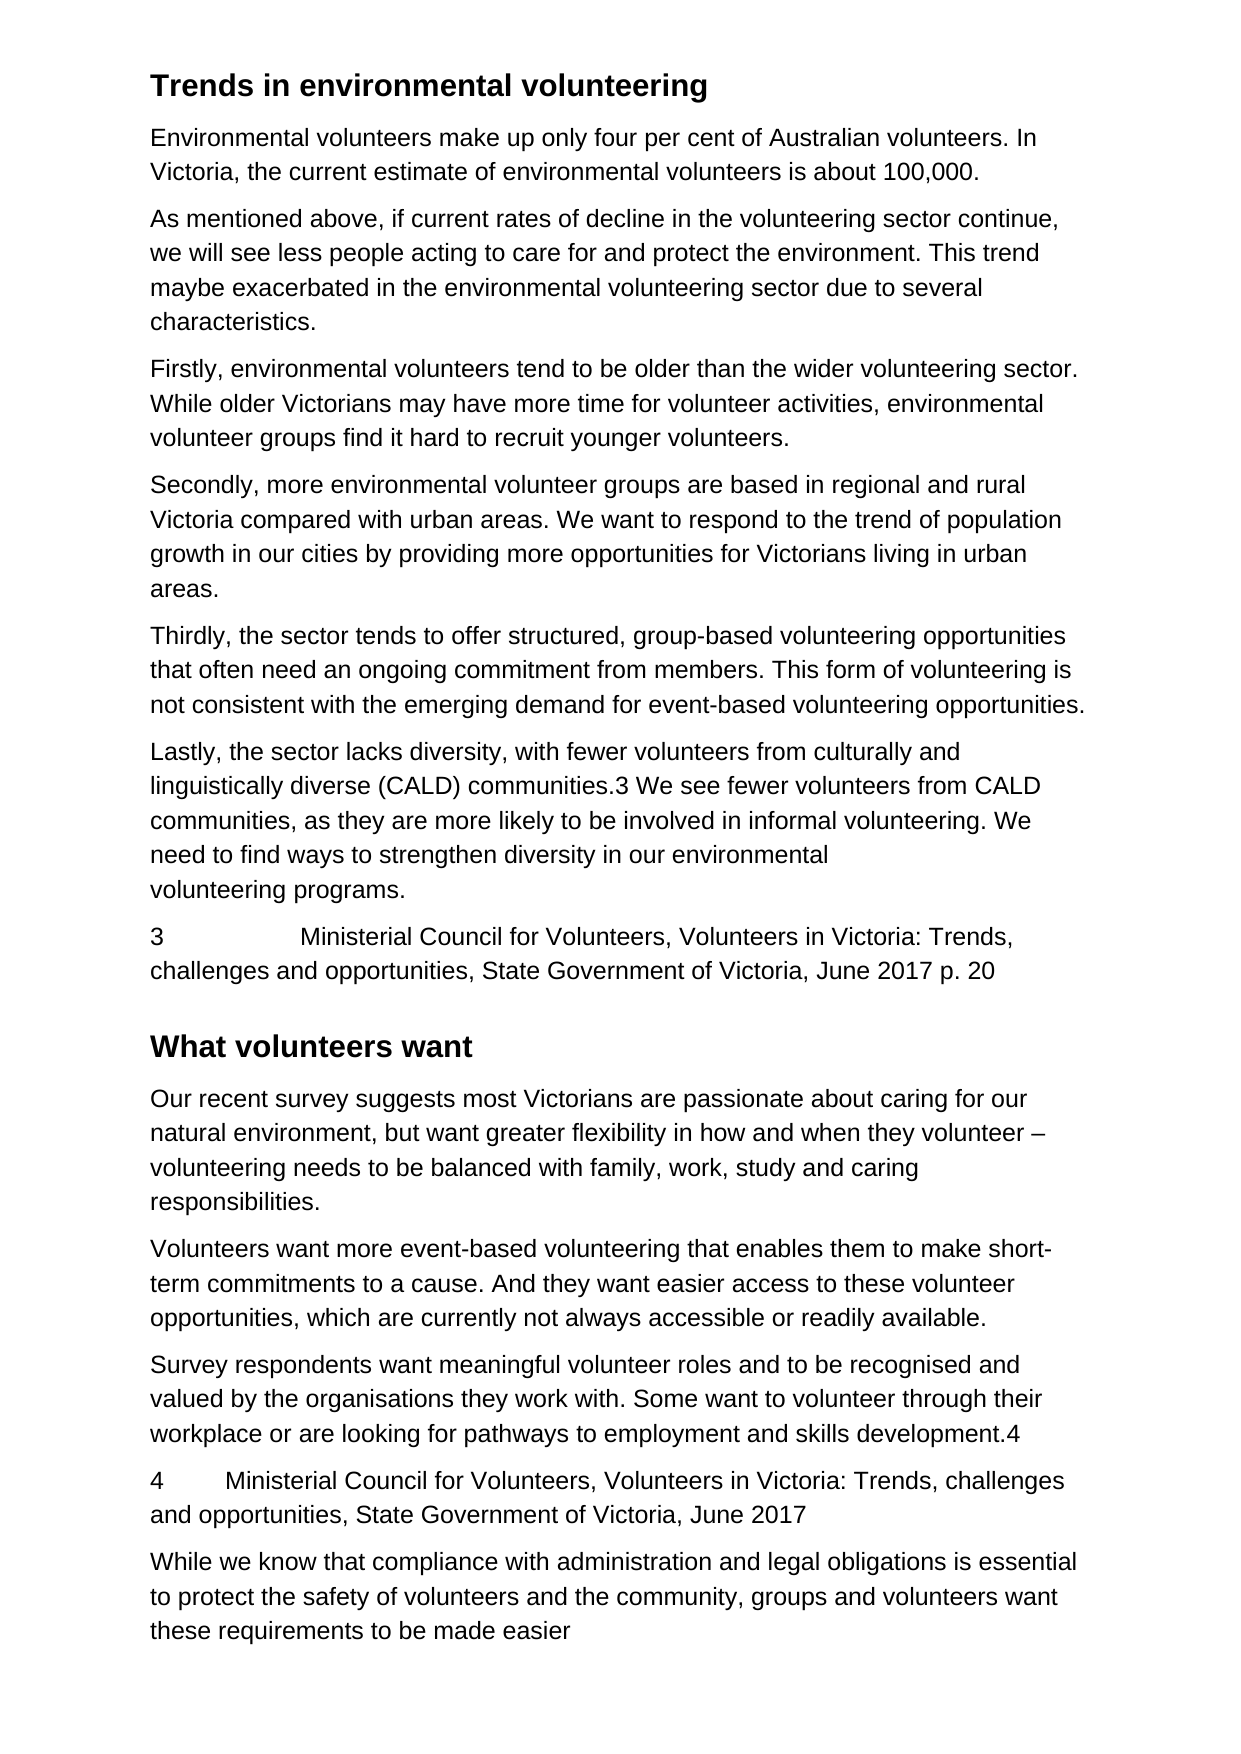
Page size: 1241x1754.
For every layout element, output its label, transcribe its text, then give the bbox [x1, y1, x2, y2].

text Our recent survey suggests most Victorians are passionate about caring for our natural environment, but want greater flexibility in how and when they volunteer – volunteering needs to be balanced with family, work, study and caring responsibilities. [150, 1084, 1090, 1216]
text Volunteers want more event-based volunteering that enables them to make short-term commitments to a cause. And they want easier access to these volunteer opportunities, which are currently not always accessible or readily available. [150, 1234, 1090, 1332]
text Survey respondents want meaningful volunteer roles and to be recognised and valued by the organisations they work with. Some want to volunteer through their workplace or are looking for pathways to employment and skills development.4 [150, 1350, 1090, 1448]
text As mentioned above, if current rates of decline in the volunteering sector continue, we will see less people acting to care for and protect the environment. This trend maybe exacerbated in the environmental volunteering sector due to several characteristics. [150, 204, 1090, 336]
subtitle Trends in environmental volunteering [150, 67, 1090, 103]
text Environmental volunteers make up only four per cent of Australian volunteers. In Victoria, the current estimate of environmental volunteers is about 100,000. [150, 122, 1090, 186]
text 4 Ministerial Council for Volunteers, Volunteers in Victoria: Trends, challenges and opportunities, State Government of Victoria, June 2017 [150, 1466, 1090, 1529]
text Thirdly, the sector tends to offer structured, group-based volunteering opportunities that often need an ongoing commitment from members. This form of volunteering is not consistent with the emerging demand for event-based volunteering opportunities. [150, 621, 1090, 718]
text Lastly, the sector lacks diversity, with fewer volunteers from culturally and linguistically diverse (CALD) communities.3 We see fewer volunteers from CALD communities, as they are more likely to be involved in informal volunteering. We need to find ways to strengthen diversity in our environmental volunteering programs. [150, 737, 1090, 903]
subtitle What volunteers want [150, 1028, 1090, 1064]
text While we know that compliance with administration and legal obligations is essential to protect the safety of volunteers and the community, groups and volunteers want these requirements to be made easier [150, 1547, 1090, 1645]
text Secondly, more environmental volunteer groups are based in regional and rural Victoria compared with urban areas. We want to respond to the trend of population growth in our cities by providing more opportunities for Victorians living in urban areas. [150, 470, 1090, 602]
text 3 Ministerial Council for Volunteers, Volunteers in Victoria: Trends, challenges and opportunities, State Government of Victoria, June 2017 p. 20 [150, 922, 1090, 985]
text Firstly, environmental volunteers tend to be older than the wider volunteering sector. While older Victorians may have more time for volunteer activities, environmental volunteer groups find it hard to recruit younger volunteers. [150, 354, 1090, 452]
